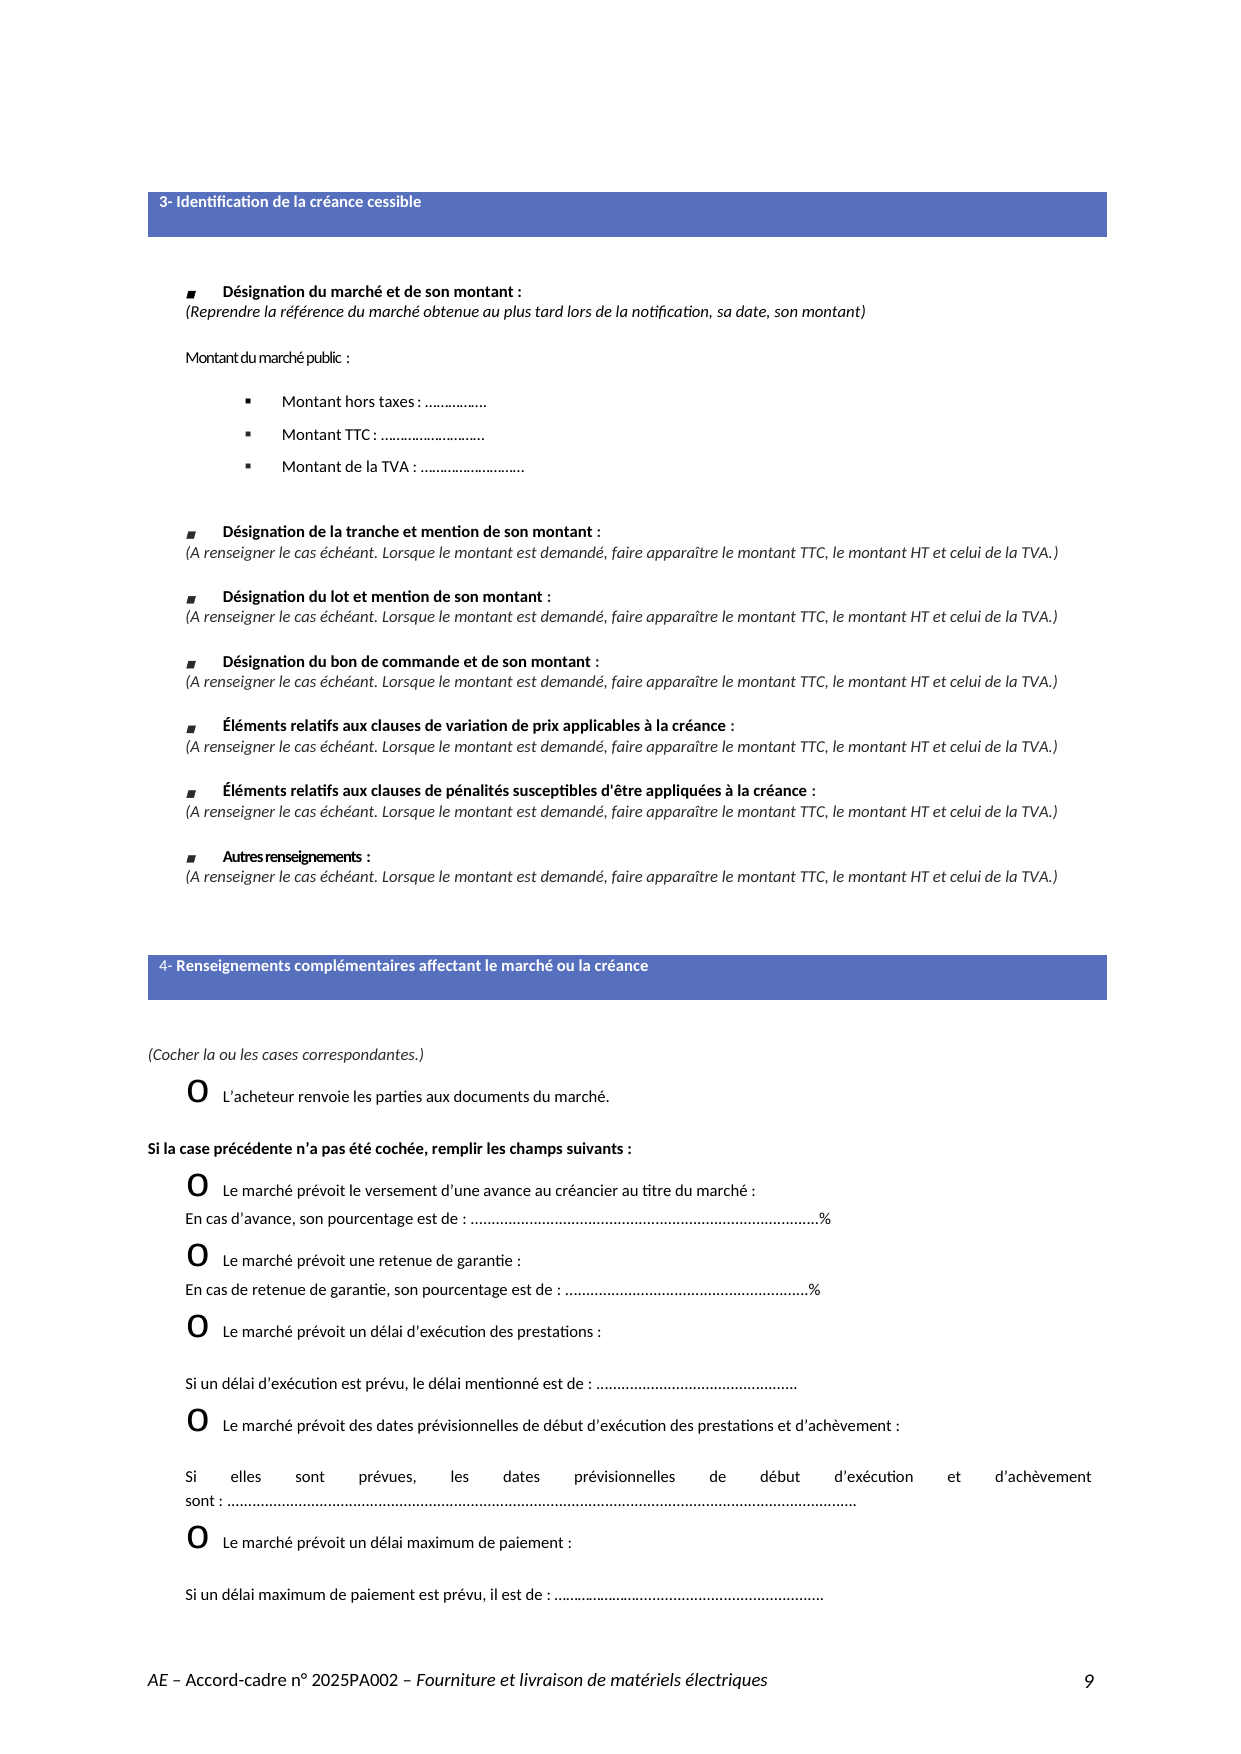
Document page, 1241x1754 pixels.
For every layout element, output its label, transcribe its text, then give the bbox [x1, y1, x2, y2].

text (A renseigner le cas échéant. Lorsque le montant est demandé, faire apparaître le montant TTC, le montant HT et celui de la TVA.) [185, 736, 1093, 757]
table_header 3- Identification de la créance cessible [148, 192, 1107, 237]
text (A renseigner le cas échéant. Lorsque le montant est demandé, faire apparaître le montant TTC, le montant HT et celui de la TVA.) [185, 867, 1093, 887]
text (A renseigner le cas échéant. Lorsque le montant est demandé, faire apparaître le montant TTC, le montant HT et celui de la TVA.) [185, 607, 1093, 627]
list Désignation du lot et mention de son montant : [185, 586, 1093, 607]
list Le marché prévoit un délai maximum de paiement : [185, 1513, 1093, 1561]
list Le marché prévoit une retenue de garantie : [185, 1232, 1093, 1279]
list Montant hors taxes : ……………. [244, 391, 1093, 411]
table_header 4- Renseignements complémentaires affectant le marché ou la créance [148, 955, 1107, 1000]
text (A renseigner le cas échéant. Lorsque le montant est demandé, faire apparaître le montant TTC, le montant HT et celui de la TVA.) [185, 801, 1093, 821]
list Le marché prévoit le versement d’une avance au créancier au titre du marché : [185, 1161, 1093, 1208]
list Désignation du marché et de son montant : [185, 281, 1093, 302]
list Le marché prévoit des dates prévisionnelles de début d’exécution des prestations et d’achèvement : [185, 1396, 1093, 1443]
list Autres renseignements : [185, 845, 1093, 867]
text (A renseigner le cas échéant. Lorsque le montant est demandé, faire apparaître le montant TTC, le montant HT et celui de la TVA.) [185, 671, 1093, 692]
list Éléments relatifs aux clauses de pénalités susceptibles d'être appliquées à la créance : [185, 780, 1093, 801]
text Si elles sont prévues, les dates prévisionnelles de début d’exécution et d’achèvement sont : ...................................................................................................................................................... [185, 1467, 1093, 1510]
list L’acheteur renvoie les parties aux documents du marché. [185, 1067, 1093, 1115]
text En cas de retenue de garantie, son pourcentage est de : ..........................................................% [185, 1279, 1093, 1299]
list Montant TTC : ……………………… [244, 424, 1093, 444]
text (A renseigner le cas échéant. Lorsque le montant est demandé, faire apparaître le montant TTC, le montant HT et celui de la TVA.) [185, 542, 1093, 562]
list Montant de la TVA : ……………………… [244, 457, 1093, 477]
text Montant du marché public : [185, 346, 1093, 367]
list Désignation de la tranche et mention de son montant : [185, 521, 1093, 542]
text (Reprendre la référence du marché obtenue au plus tard lors de la notification, sa date, son montant) [185, 302, 1093, 322]
list Désignation du bon de commande et de son montant : [185, 651, 1093, 671]
list Le marché prévoit un délai d’exécution des prestations : [185, 1302, 1093, 1349]
text (Cocher la ou les cases correspondantes.) [148, 1044, 1093, 1064]
text En cas d’avance, son pourcentage est de : ...................................................................................% [185, 1208, 1093, 1229]
list Éléments relatifs aux clauses de variation de prix applicables à la créance : [185, 716, 1093, 736]
text Si un délai maximum de paiement est prévu, il est de : …………………............................................. [185, 1584, 1093, 1604]
text Si un délai d’exécution est prévu, le délai mentionné est de : ................................................ [185, 1373, 1093, 1393]
text Si la case précédente n’a pas été cochée, remplir les champs suivants : [148, 1138, 1093, 1158]
